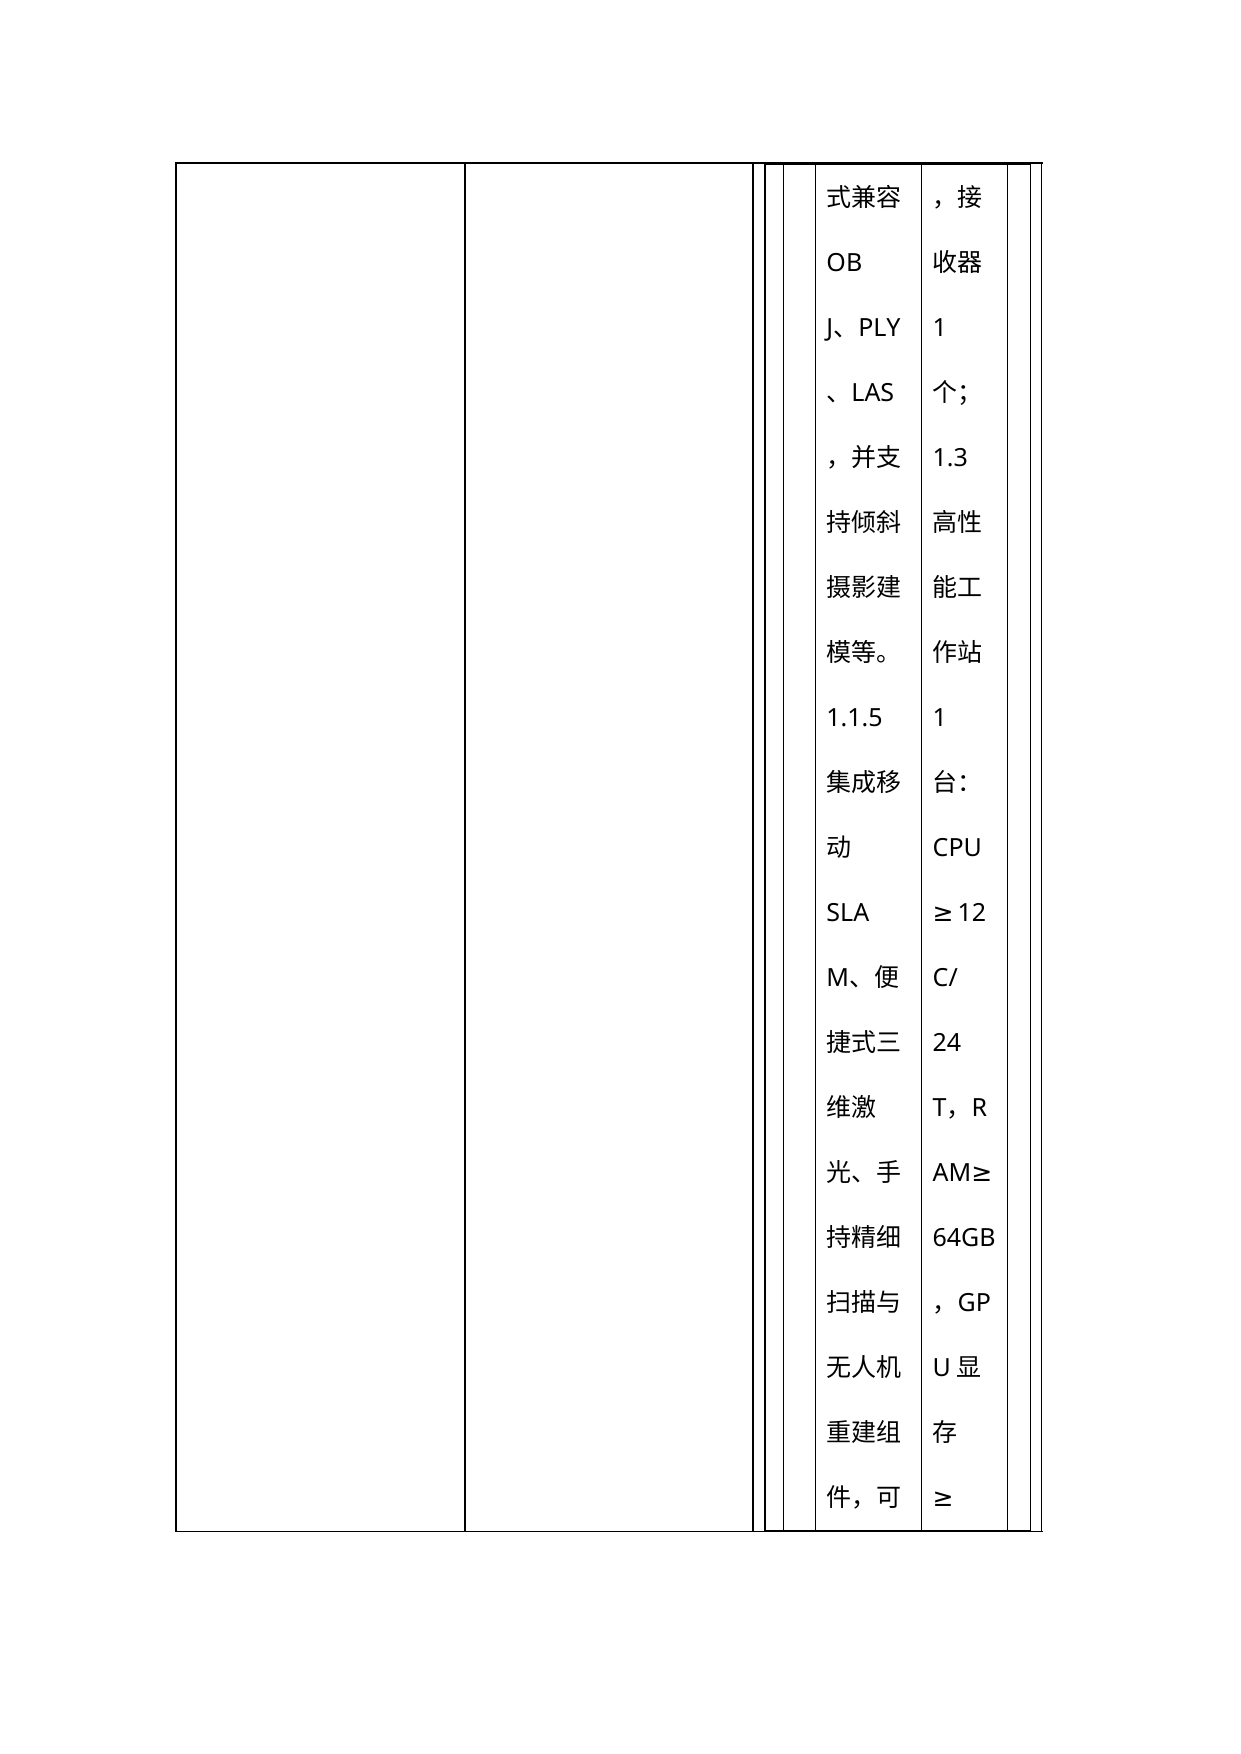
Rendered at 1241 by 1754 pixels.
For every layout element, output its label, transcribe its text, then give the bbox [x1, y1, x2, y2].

table_cell 1 [177, 164, 464, 1531]
table_cell [754, 164, 764, 1531]
table_cell [1008, 165, 1030, 1530]
table_cell [1031, 164, 1041, 1531]
table_cell [766, 165, 783, 1530]
table_cell [784, 165, 815, 1530]
table_cell [816, 165, 921, 1530]
table_cell [466, 164, 752, 1531]
table_cell [922, 165, 1007, 1530]
